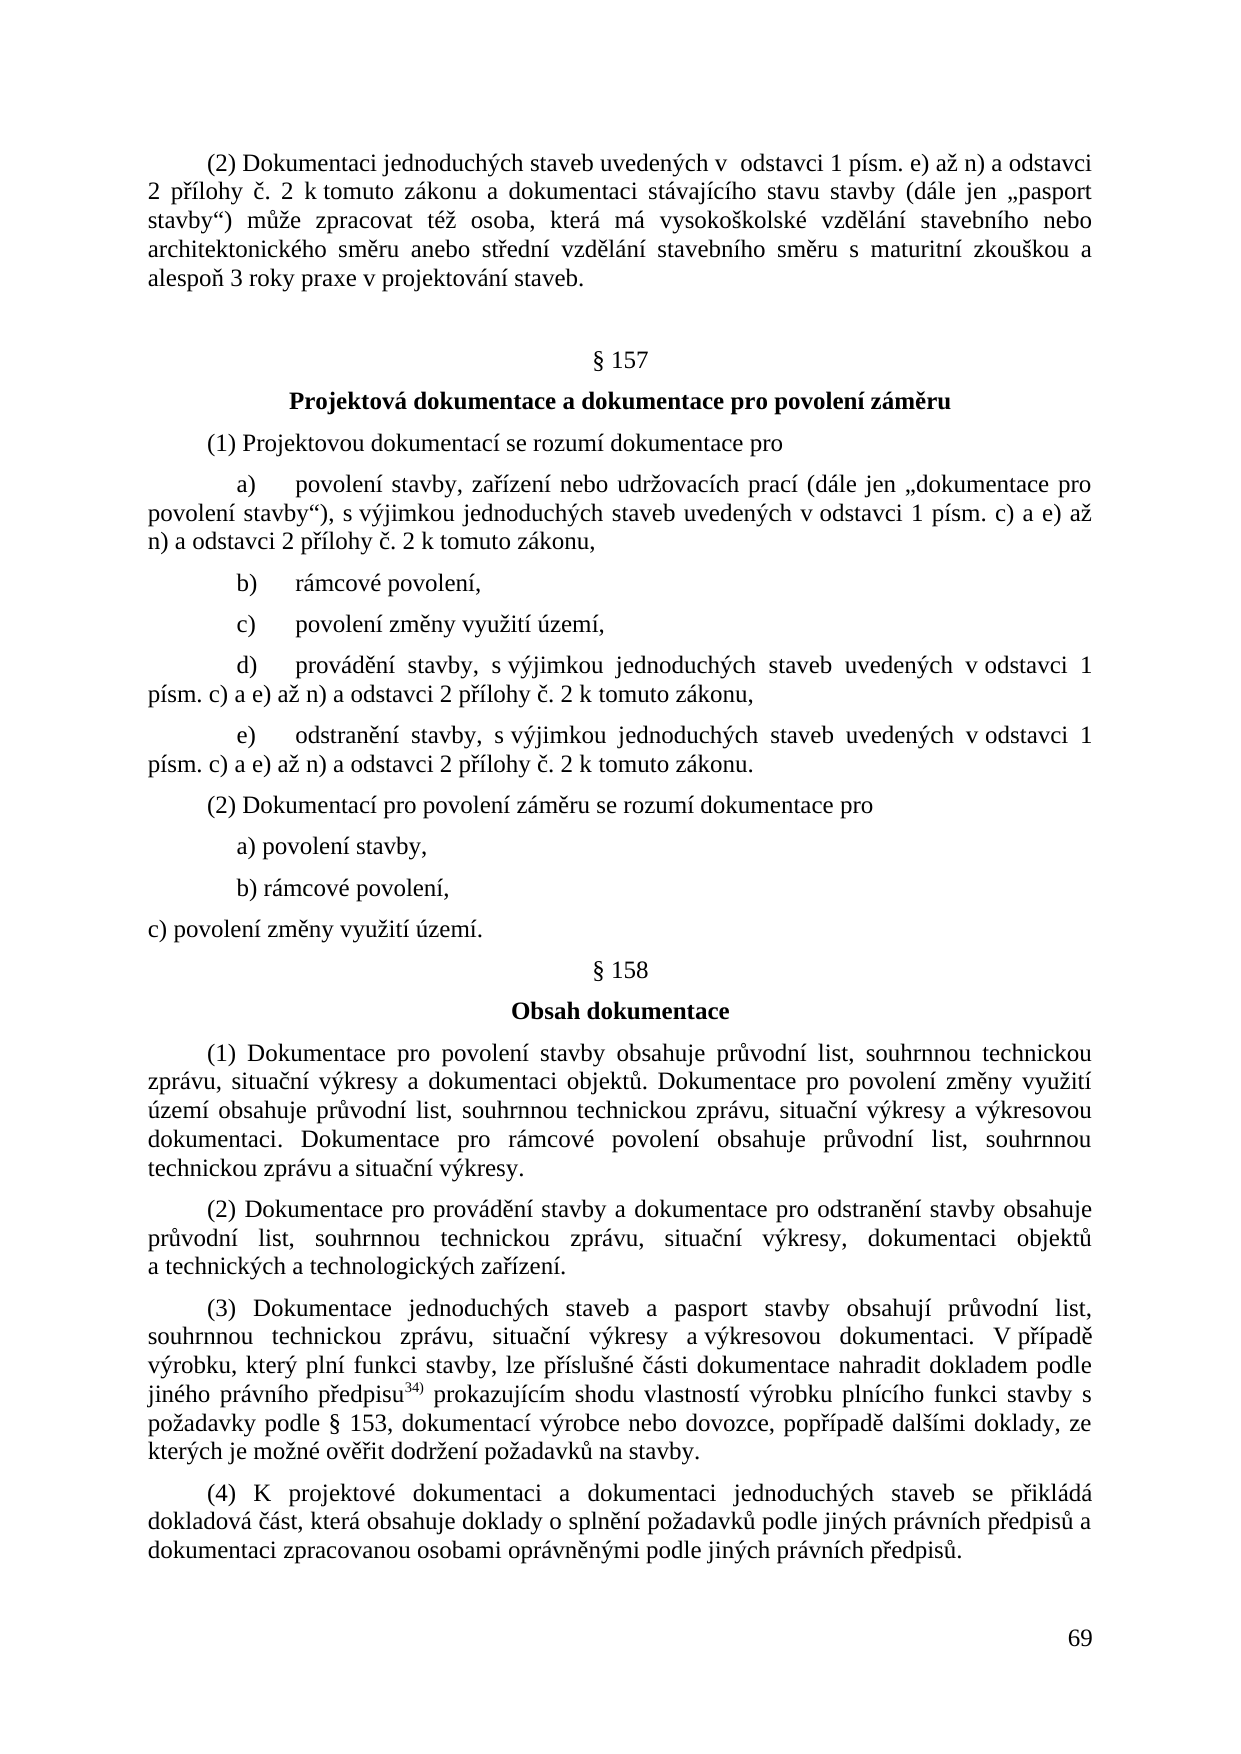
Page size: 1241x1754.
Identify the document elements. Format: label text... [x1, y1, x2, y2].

text (2) Dokumentací pro povolení záměru se rozumí dokumentace pro [148, 790, 1093, 819]
text § 158 [148, 955, 1093, 984]
text (2) Dokumentaci jednoduchých staveb uvedených v odstavci 1 písm. e) až n) a odstavci 2 přílohy č. 2 k tomuto zákonu a dokumentaci stávajícího stavu stavby (dále jen „pasport stavby“) může zpracovat též osoba, která má vysokoškolské vzdělání stavebního nebo architektonického směru anebo střední vzdělání stavebního směru s maturitní zkouškou a alespoň 3 roky praxe v projektování staveb. [148, 148, 1093, 291]
text d) provádění stavby, s výjimkou jednoduchých staveb uvedených v odstavci 1 písm. c) a e) až n) a odstavci 2 přílohy č. 2 k tomuto zákonu, [148, 650, 1093, 708]
text Obsah dokumentace [148, 996, 1093, 1025]
text § 157 [148, 345, 1093, 374]
text (2) Dokumentace pro provádění stavby a dokumentace pro odstranění stavby obsahuje průvodní list, souhrnnou technickou zprávu, situační výkresy, dokumentaci objektů a technických a technologických zařízení. [148, 1194, 1093, 1280]
text c) povolení změny využití území. [148, 914, 1093, 943]
text Projektová dokumentace a dokumentace pro povolení záměru [148, 386, 1093, 415]
text b) rámcové povolení, [148, 873, 1093, 901]
text b) rámcové povolení, [148, 568, 1093, 596]
text c) povolení změny využití území, [148, 609, 1093, 638]
text (4) K projektové dokumentaci a dokumentaci jednoduchých staveb se přikládá dokladová část, která obsahuje doklady o splnění požadavků podle jiných právních předpisů a dokumentaci zpracovanou osobami oprávněnými podle jiných právních předpisů. [148, 1478, 1093, 1564]
text (3) Dokumentace jednoduchých staveb a pasport stavby obsahují průvodní list, souhrnnou technickou zprávu, situační výkresy a výkresovou dokumentaci. V případě výrobku, který plní funkci stavby, lze příslušné části dokumentace nahradit dokladem podle jiného právního předpisu34) prokazujícím shodu vlastností výrobku plnícího funkci stavby s požadavky podle § 153, dokumentací výrobce nebo dovozce, popřípadě dalšími doklady, ze kterých je možné ověřit dodržení požadavků na stavby. [148, 1293, 1093, 1465]
text a) povolení stavby, [148, 831, 1093, 860]
text (1) Dokumentace pro povolení stavby obsahuje průvodní list, souhrnnou technickou zprávu, situační výkresy a dokumentaci objektů. Dokumentace pro povolení změny využití území obsahuje průvodní list, souhrnnou technickou zprávu, situační výkresy a výkresovou dokumentaci. Dokumentace pro rámcové povolení obsahuje průvodní list, souhrnnou technickou zprávu a situační výkresy. [148, 1038, 1093, 1181]
text (1) Projektovou dokumentací se rozumí dokumentace pro [148, 428, 1093, 456]
text e) odstranění stavby, s výjimkou jednoduchých staveb uvedených v odstavci 1 písm. c) a e) až n) a odstavci 2 přílohy č. 2 k tomuto zákonu. [148, 720, 1093, 778]
text a) povolení stavby, zařízení nebo udržovacích prací (dále jen „dokumentace pro povolení stavby“), s výjimkou jednoduchých staveb uvedených v odstavci 1 písm. c) a e) až n) a odstavci 2 přílohy č. 2 k tomuto zákonu, [148, 469, 1093, 555]
